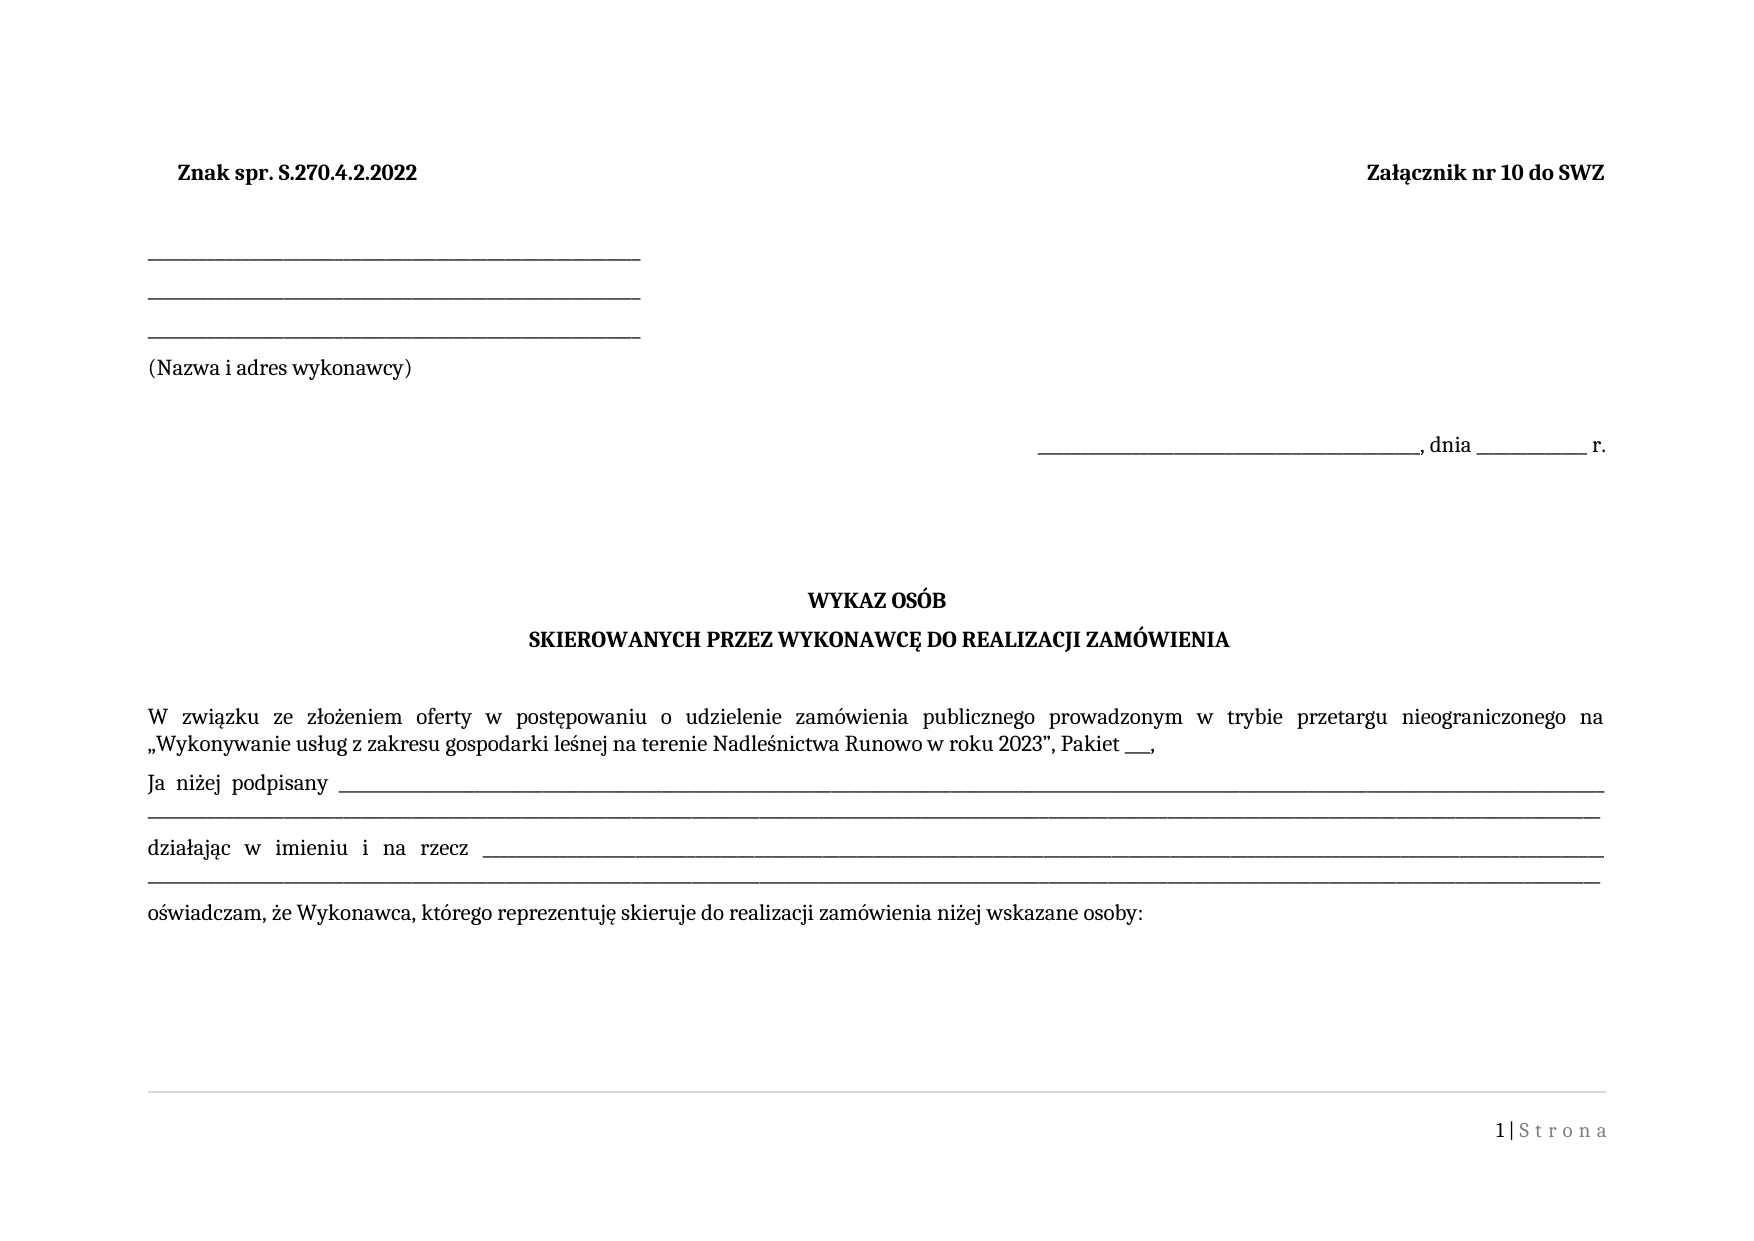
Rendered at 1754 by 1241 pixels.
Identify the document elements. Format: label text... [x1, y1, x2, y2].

text __________________________________________________________ [148, 238, 1606, 264]
text __________________________________________________________ [148, 316, 1606, 342]
text oświadczam, że Wykonawca, którego reprezentuję skieruje do realizacji zamówienia niżej wskazane osoby: [148, 900, 1606, 926]
text __________________________________________________________ [148, 277, 1606, 303]
text Znak spr. S.270.4.2.2022 Załącznik nr 10 do SWZ [148, 160, 1606, 186]
text Ja niżej podpisany _____________________________________________________________________________________________________________________________________________________ ___________________________________________________________________________________________________________________________________________________________________________ [148, 769, 1606, 822]
text W związku ze złożeniem oferty w postępowaniu o udzielenie zamówienia publicznego prowadzonym w trybie przetargu nieograniczonego na „Wykonywanie usług z zakresu gospodarki leśnej na terenie Nadleśnictwa Runowo w roku 2023”, Pakiet ___, [148, 704, 1606, 757]
text działając w imieniu i na rzecz ____________________________________________________________________________________________________________________________________ ___________________________________________________________________________________________________________________________________________________________________________ [148, 834, 1606, 887]
text _____________________________________________, dnia _____________ r. [148, 432, 1606, 458]
text WYKAZ OSÓB [148, 587, 1606, 614]
text (Nazwa i adres wykonawcy) [148, 354, 1606, 381]
text SKIEROWANYCH PRZEZ WYKONAWCĘ DO REALIZACJI ZAMÓWIENIA [148, 626, 1606, 653]
